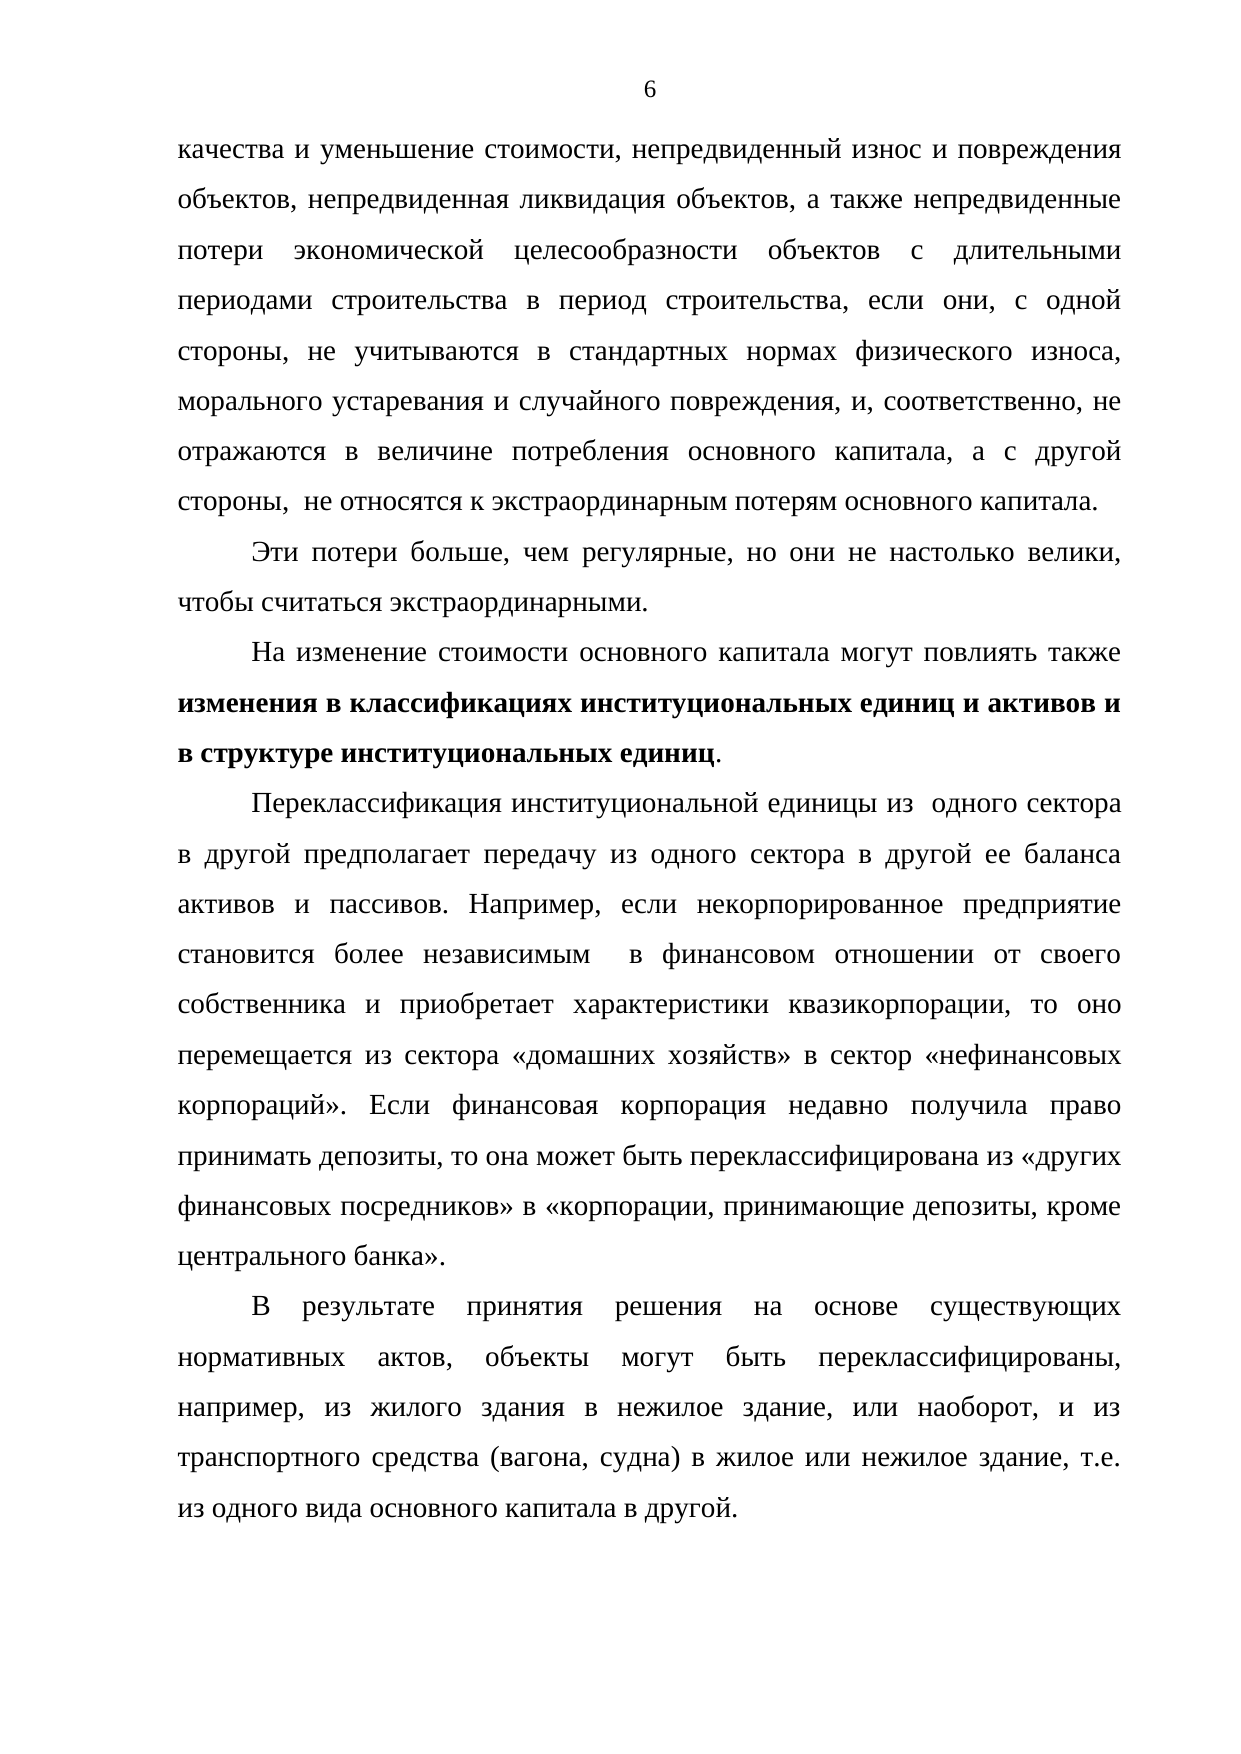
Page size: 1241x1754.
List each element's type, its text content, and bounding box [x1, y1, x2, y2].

text На изменение стоимости основного капитала могут повлиять также изменения в классификациях институциональных единиц и активов и в структуре институциональных единиц. [177, 634, 1122, 769]
text Эти потери больше, чем регулярные, но они не настолько велики, чтобы считаться экстраординарными. [177, 534, 1122, 618]
text Переклассификация институциональной единицы из одного сектора в другой предполагает передачу из одного сектора в другой ее баланса активов и пассивов. Например, если некорпорированное предприятие становится более независимым в финансовом отношении от своего собственника и приобретает характеристики квазикорпорации, то оно перемещается из сектора «домашних хозяйств» в сектор «нефинансовых корпораций». Если финансовая корпорация недавно получила право принимать депозиты, то она может быть переклассифицирована из «других финансовых посредников» в «корпорации, принимающие депозиты, кроме центрального банка». [177, 785, 1122, 1272]
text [177, 131, 1122, 517]
text В результате принятия решения на основе существующих нормативных актов, объекты могут быть переклассифицированы, например, из жилого здания в нежилое здание, или наоборот, и из транспортного средства (вагона, судна) в жилое или нежилое здание, т.е. из одного вида основного капитала в другой. [177, 1288, 1122, 1523]
